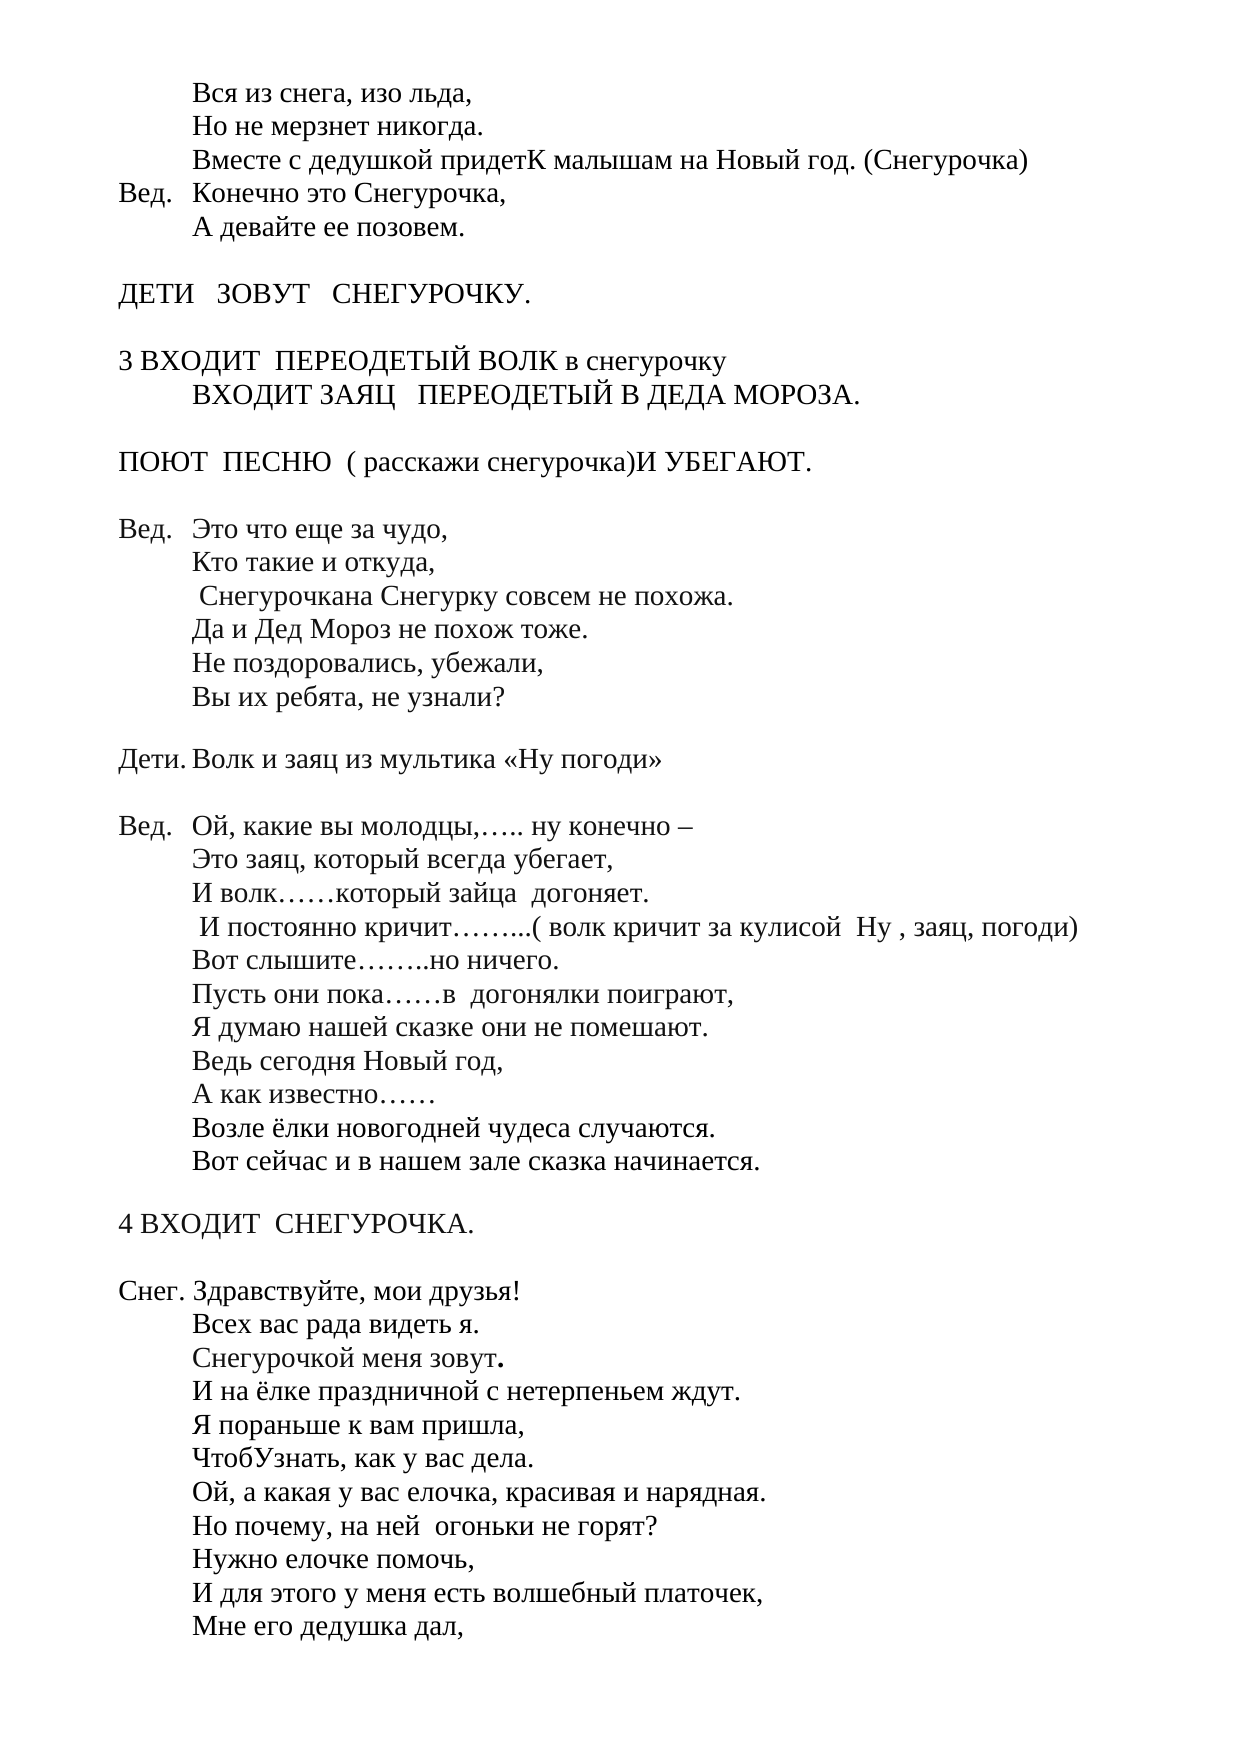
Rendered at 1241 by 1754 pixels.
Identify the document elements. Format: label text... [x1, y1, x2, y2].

text Вед. Конечно это Снегурочка, [118, 176, 1165, 209]
text Снегурочкой меня зовут. [118, 1340, 1165, 1373]
text ДЕТИ ЗОВУТ СНЕГУРОЧКУ. [118, 276, 1165, 310]
text ПОЮТ ПЕСНЮ ( расскажи снегурочка)И УБЕГАЮТ. [118, 444, 1165, 477]
text И на ёлке праздничной с нетерпеньем ждут. [118, 1373, 1165, 1407]
text Вы их ребята, не узнали? [118, 679, 1165, 712]
text Но почему, на ней огоньки не горят? [118, 1508, 1165, 1541]
text Вся из снега, изо льда, [192, 75, 1165, 108]
text Нужно елочке помочь, [118, 1541, 1165, 1575]
text Мне его дедушка дал, [118, 1608, 1165, 1642]
text 3 ВХОДИТ ПЕРЕОДЕТЫЙ ВОЛК в снегурочку [118, 343, 1165, 377]
text Всех вас рада видеть я. [118, 1306, 1165, 1340]
text Не поздоровались, убежали, [118, 645, 1165, 679]
text Я пораньше к вам пришла, [118, 1407, 1165, 1441]
text Вот слышите……..но ничего. [118, 942, 1165, 976]
text Дети. Волк и заяц из мультика «Ну погоди» [118, 741, 1165, 774]
text Возле ёлки новогодней чудеса случаются. Вот сейчас и в нашем зале сказка начинается. [118, 1110, 1165, 1177]
text Кто такие и откуда, [118, 544, 1165, 578]
text Это заяц, который всегда убегает, [118, 842, 1165, 875]
text А как известно…… [118, 1076, 1165, 1110]
text Снег. Здравствуйте, мои друзья! [118, 1273, 1165, 1306]
text ЧтобУзнать, как у вас дела. [118, 1441, 1165, 1474]
text Вед. Это что еще за чудо, [118, 511, 1165, 544]
text Но не мерзнет никогда. [118, 108, 1165, 142]
text Я думаю нашей сказке они не помешают. [118, 1009, 1165, 1043]
text Снегурочкана Снегурку совсем не похожа. [118, 578, 1165, 612]
text И постоянно кричит……...( волк кричит за кулисой Ну , заяц, погоди) [192, 909, 1165, 942]
text А девайте ее позовем. [118, 209, 1165, 243]
text ВХОДИТ ЗАЯЦ ПЕРЕОДЕТЫЙ В ДЕДА МОРОЗА. [118, 377, 1165, 410]
text И для этого у меня есть волшебный платочек, [118, 1575, 1165, 1608]
text Да и Дед Мороз не похож тоже. [192, 612, 1165, 645]
text Пусть они пока……в догонялки поиграют, [192, 976, 1165, 1009]
text Вместе с дедушкой придетК малышам на Новый год. (Снегурочка) [118, 142, 1165, 176]
text Вед. Ой, какие вы молодцы,….. ну конечно – [118, 808, 1165, 842]
text Ой, а какая у вас елочка, красивая и нарядная. [118, 1474, 1165, 1508]
text 4 ВХОДИТ СНЕГУРОЧКА. [118, 1206, 1165, 1239]
text Ведь сегодня Новый год, [118, 1043, 1165, 1076]
text И волк……который зайца догоняет. [192, 875, 1165, 909]
